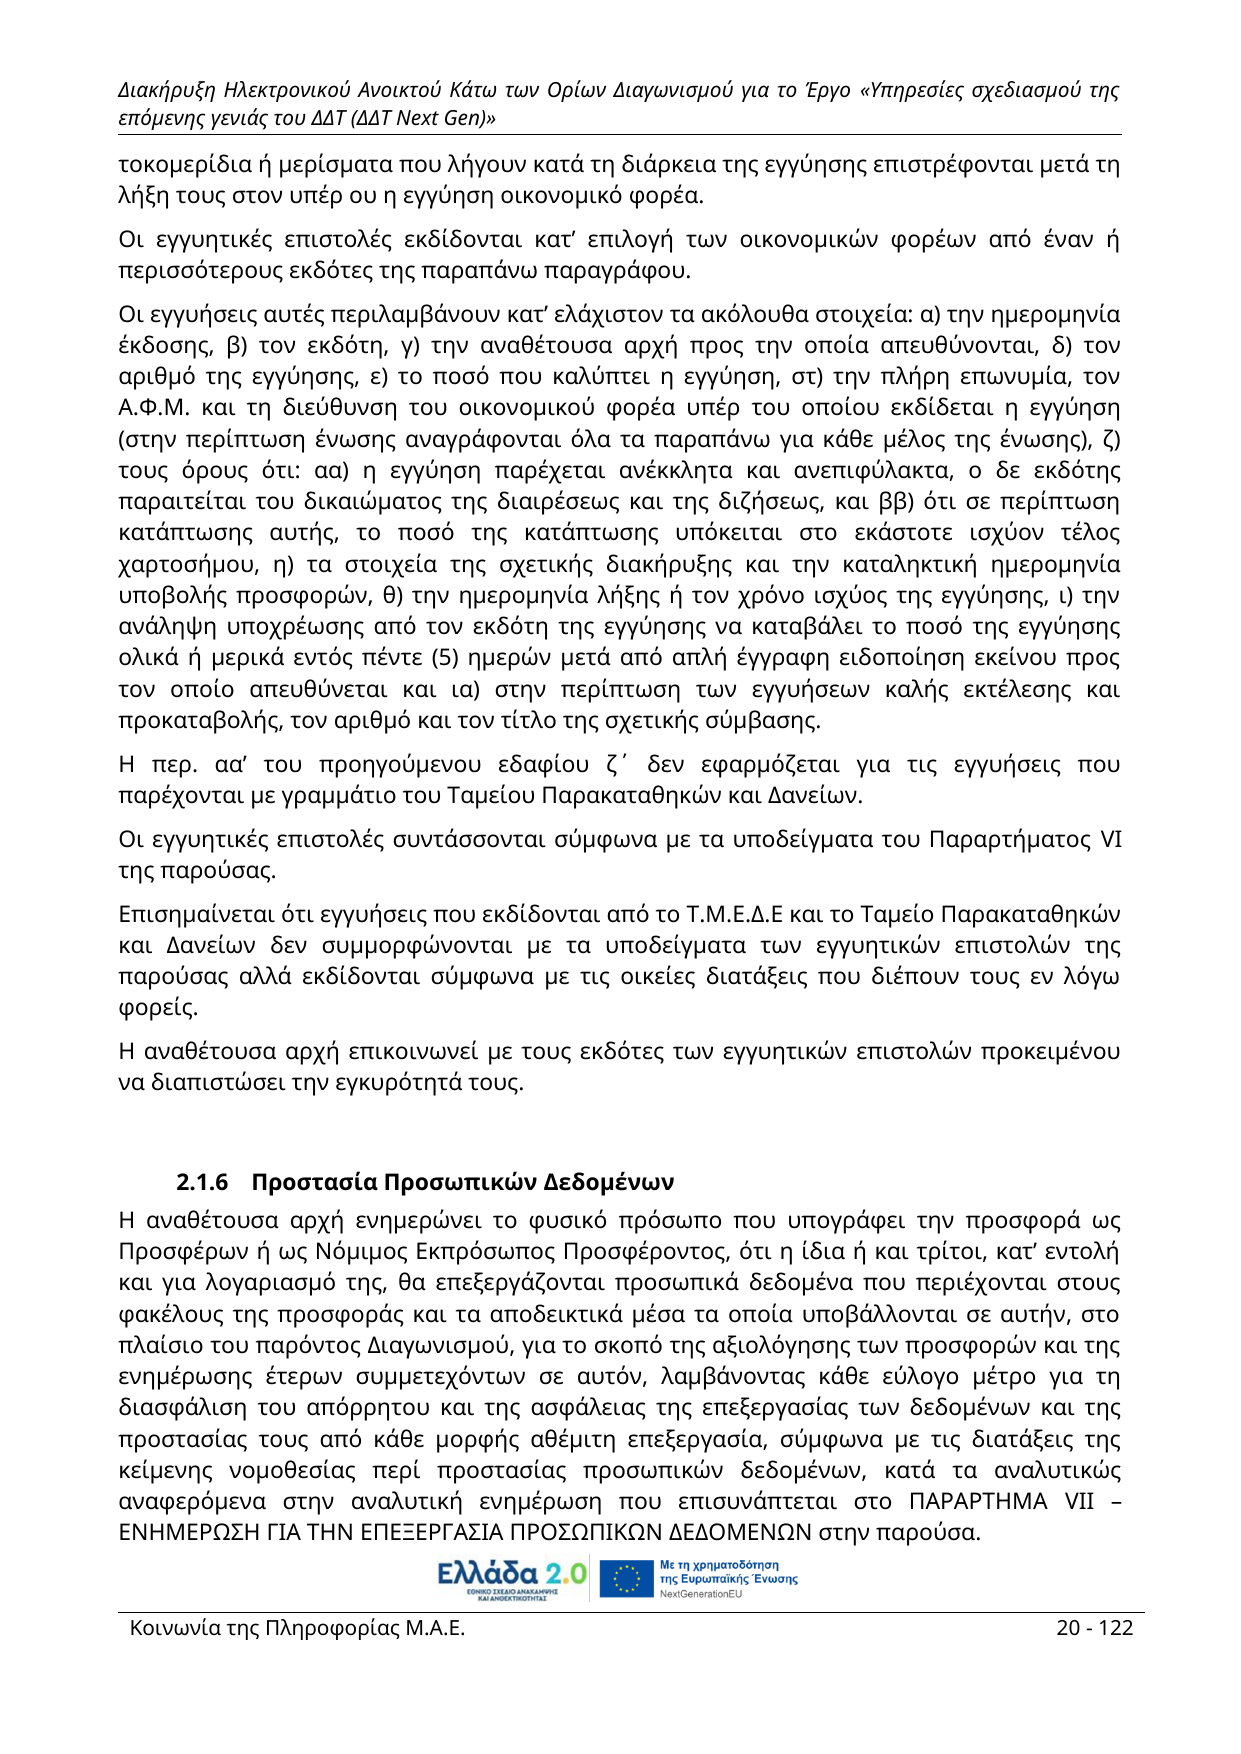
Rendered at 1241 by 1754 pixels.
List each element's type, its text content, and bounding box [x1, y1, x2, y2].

text Οι εγγυητικές επιστολές εκδίδονται κατ’ επιλογή των οικονομικών φορέων από έναν ή περισσότερους εκδότες της παραπάνω παραγράφου. [118, 222, 1122, 285]
text Οι εγγυήσεις αυτές περιλαμβάνουν κατ’ ελάχιστον τα ακόλουθα στοιχεία: α) την ημερομηνία έκδοσης, β) τον εκδότη, γ) την αναθέτουσα αρχή προς την οποία απευθύνονται, δ) τον αριθμό της εγγύησης, ε) το ποσό που καλύπτει η εγγύηση, στ) την πλήρη επωνυμία, τον Α.Φ.Μ. και τη διεύθυνση του οικονομικού φορέα υπέρ του οποίου εκδίδεται η εγγύηση (στην περίπτωση ένωσης αναγράφονται όλα τα παραπάνω για κάθε μέλος της ένωσης), ζ) τους όρους ότι: αα) η εγγύηση παρέχεται ανέκκλητα και ανεπιφύλακτα, ο δε εκδότης παραιτείται του δικαιώματος της διαιρέσεως και της διζήσεως, και ββ) ότι σε περίπτωση κατάπτωσης αυτής, το ποσό της κατάπτωσης υπόκειται στο εκάστοτε ισχύον τέλος χαρτοσήμου, η) τα στοιχεία της σχετικής διακήρυξης και την καταληκτική ημερομηνία υποβολής προσφορών, θ) την ημερομηνία λήξης ή τον χρόνο ισχύος της εγγύησης, ι) την ανάληψη υποχρέωσης από τον εκδότη της εγγύησης να καταβάλει το ποσό της εγγύησης ολικά ή μερικά εντός πέντε (5) ημερών μετά από απλή έγγραφη ειδοποίηση εκείνου προς τον οποίο απευθύνεται και ια) στην περίπτωση των εγγυήσεων καλής εκτέλεσης και προκαταβολής, τον αριθμό και τον τίτλο της σχετικής σύμβασης. [118, 297, 1122, 735]
text Οι εγγυητικές επιστολές συντάσσονται σύμφωνα με τα υποδείγματα του Παραρτήματος VI της παρούσας. [118, 822, 1122, 885]
text Η αναθέτουσα αρχή επικοινωνεί με τους εκδότες των εγγυητικών επιστολών προκειμένου να διαπιστώσει την εγκυρότητά τους. [118, 1035, 1122, 1097]
subtitle Προστασία Προσωπικών Δεδομένων [176, 1166, 1122, 1197]
text Η αναθέτουσα αρχή ενημερώνει το φυσικό πρόσωπο που υπογράφει την προσφορά ως Προσφέρων ή ως Νόμιμος Εκπρόσωπος Προσφέροντος, ότι η ίδια ή και τρίτοι, κατ’ εντολή και για λογαριασμό της, θα επεξεργάζονται προσωπικά δεδομένα που περιέχονται στους φακέλους της προσφοράς και τα αποδεικτικά μέσα τα οποία υποβάλλονται σε αυτήν, στο πλαίσιο του παρόντος Διαγωνισμού, για το σκοπό της αξιολόγησης των προσφορών και της ενημέρωσης έτερων συμμετεχόντων σε αυτόν, λαμβάνοντας κάθε εύλογο μέτρο για τη διασφάλιση του απόρρητου και της ασφάλειας της επεξεργασίας των δεδομένων και της προστασίας τους από κάθε μορφής αθέμιτη επεξεργασία, σύμφωνα με τις διατάξεις της κείμενης νομοθεσίας περί προστασίας προσωπικών δεδομένων, κατά τα αναλυτικώς αναφερόμενα στην αναλυτική ενημέρωση που επισυνάπτεται στο ΠΑΡΑΡΤΗΜΑ VII – ΕΝΗΜΕΡΩΣΗ ΓΙΑ ΤΗΝ ΕΠΕΞΕΡΓΑΣΙΑ ΠΡΟΣΩΠΙΚΩΝ ΔΕΔΟΜΕΝΩΝ στην παρούσα. [118, 1204, 1122, 1547]
text Η περ. αα’ του προηγούμενου εδαφίου ζ΄ δεν εφαρμόζεται για τις εγγυήσεις που παρέχονται με γραμμάτιο του Ταμείου Παρακαταθηκών και Δανείων. [118, 747, 1122, 810]
picture [437, 1554, 804, 1602]
text Επισημαίνεται ότι εγγυήσεις που εκδίδονται από το Τ.Μ.Ε.Δ.Ε και το Ταμείο Παρακαταθηκών και Δανείων δεν συμμορφώνονται με τα υποδείγματα των εγγυητικών επιστολών της παρούσας αλλά εκδίδονται σύμφωνα με τις οικείες διατάξεις που διέπουν τους εν λόγω φορείς. [118, 897, 1122, 1022]
